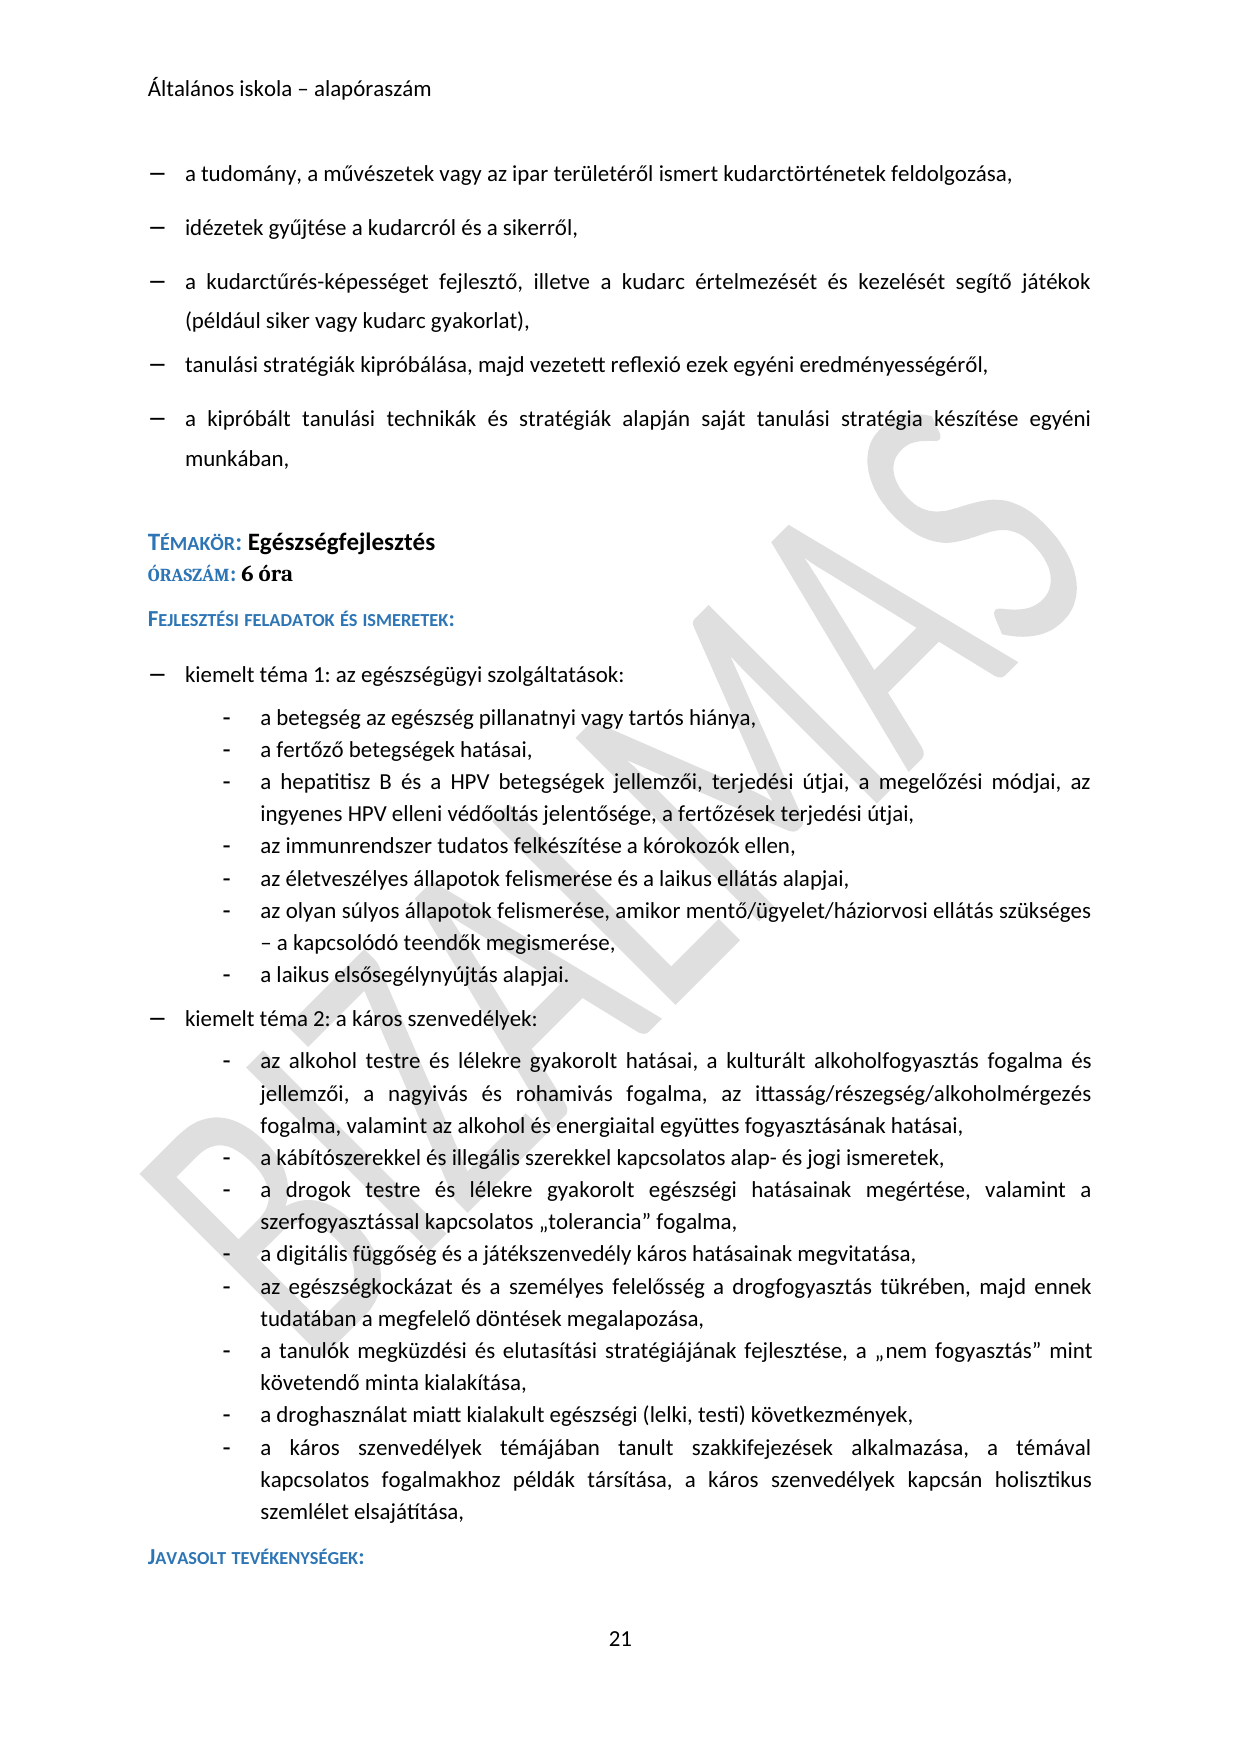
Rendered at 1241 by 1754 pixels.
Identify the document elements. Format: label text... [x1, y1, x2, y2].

list a betegség az egészség pillanatnyi vagy tartós hiánya, [223, 703, 1093, 731]
list az immunrendszer tudatos felkészítése a kórokozók ellen, [223, 832, 1093, 859]
list a tudomány, a művészetek vagy az ipar területéről ismert kudarctörténetek feldolgozása, [148, 148, 1093, 194]
list az olyan súlyos állapotok felismerése, amikor mentő/ügyelet/háziorvosi ellátás szükséges – a kapcsolódó teendők megismerése, [223, 896, 1093, 956]
list tanulási stratégiák kipróbálása, majd vezetett reflexió ezek egyéni eredményességéről, [148, 339, 1093, 386]
list a laikus elsősegélynyújtás alapjai. [223, 960, 1093, 988]
list a kábítószerekkel és illegális szerekkel kapcsolatos alap- és jogi ismeretek, [223, 1143, 1093, 1171]
list a drogok testre és lélekre gyakorolt egészségi hatásainak megértése, valamint a szerfogyasztással kapcsolatos „tolerancia” fogalma, [223, 1175, 1093, 1235]
list a fertőző betegségek hatásai, [223, 735, 1093, 763]
list az egészségkockázat és a személyes felelősség a drogfogyasztás tükrében, majd ennek tudatában a megfelelő döntések megalapozása, [223, 1272, 1093, 1332]
list az alkohol testre és lélekre gyakorolt hatásai, a kulturált alkoholfogyasztás fogalma és jellemzői, a nagyivás és rohamivás fogalma, az ittasság/részegség/alkoholmérgezés fogalma, valamint az alkohol és energiaital együttes fogyasztásának hatásai, [223, 1046, 1093, 1139]
list a droghasználat miatt kialakult egészségi (lelki, testi) következmények, [223, 1401, 1093, 1428]
subtitle Fejlesztési feladatok és ismeretek: [148, 604, 1093, 632]
text Témakör: Egészségfejlesztés [148, 526, 1093, 557]
list a digitális függőség és a játékszenvedély káros hatásainak megvitatása, [223, 1239, 1093, 1268]
list a hepatitisz B és a HPV betegségek jellemzői, terjedési útjai, a megelőzési módjai, az ingyenes HPV elleni védőoltás jelentősége, a fertőzések terjedési útjai, [223, 767, 1093, 827]
list a tanulók megküzdési és elutasítási stratégiájának fejlesztése, a „nem fogyasztás” mint követendő minta kialakítása, [223, 1336, 1093, 1396]
list a kipróbált tanulási technikák és stratégiák alapján saját tanulási stratégia készítése egyéni munkában, [148, 393, 1093, 472]
list a káros szenvedélyek témájában tanult szakkifejezések alkalmazása, a témával kapcsolatos fogalmakhoz példák társítása, a káros szenvedélyek kapcsán holisztikus szemlélet elsajátítása, [223, 1433, 1093, 1525]
subtitle Javasolt tevékenységek: [148, 1542, 1093, 1570]
list a kudarctűrés-képességet fejlesztő, illetve a kudarc értelmezését és kezelését segítő játékok (például siker vagy kudarc gyakorlat), [148, 256, 1093, 335]
text óraszám: 6 óra [148, 561, 1093, 587]
list az életveszélyes állapotok felismerése és a laikus ellátás alapjai, [223, 864, 1093, 892]
list kiemelt téma 2: a káros szenvedélyek: [148, 992, 1093, 1039]
list kiemelt téma 1: az egészségügyi szolgáltatások: [148, 649, 1093, 696]
list idézetek gyűjtése a kudarcról és a sikerről, [148, 202, 1093, 248]
